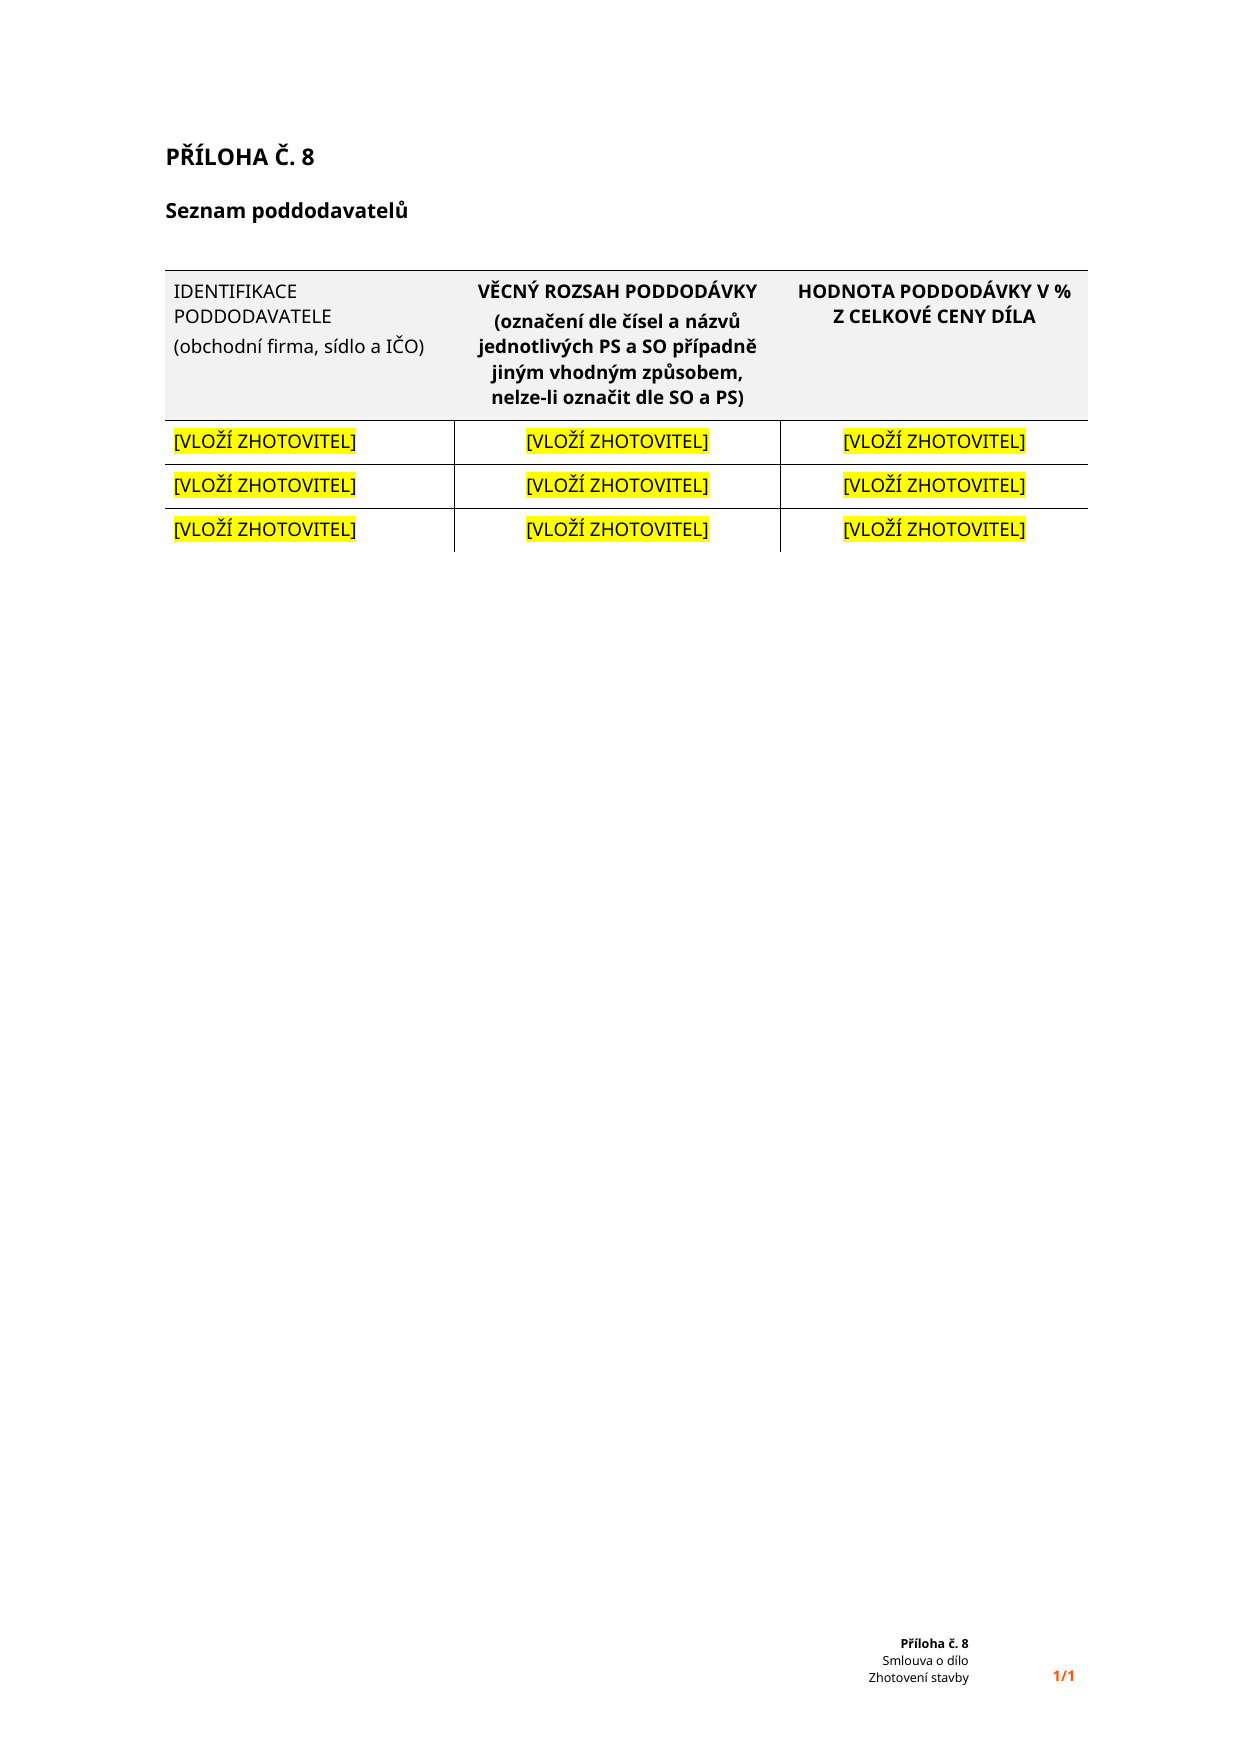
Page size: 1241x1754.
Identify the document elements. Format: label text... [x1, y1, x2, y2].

table_cell [VLOŽÍ ZHOTOVITEL] [781, 421, 1088, 464]
table_header Věcný rozsah poddodávky (označení dle čísel a názvů jednotlivých PS a SO případně jiným vhodným způsobem, nelze-li označit dle SO a PS) [454, 271, 780, 420]
table_cell [VLOŽÍ ZHOTOVITEL] [781, 465, 1088, 508]
table_header Hodnota poddodávky v % z Celkové ceny díla [780, 271, 1088, 420]
text Příloha č. 8 [165, 141, 1075, 173]
table_cell [VLOŽÍ ZHOTOVITEL] [165, 465, 454, 508]
table_cell [VLOŽÍ ZHOTOVITEL] [455, 465, 780, 508]
table_header Identifikace poddodavatele (obchodní firma, sídlo a IČO) [165, 271, 454, 420]
table_cell [VLOŽÍ ZHOTOVITEL] [165, 421, 454, 464]
table_cell [VLOŽÍ ZHOTOVITEL] [455, 421, 780, 464]
table_cell [VLOŽÍ ZHOTOVITEL] [455, 509, 780, 552]
text Seznam poddodavatelů [165, 197, 1075, 225]
table_cell [VLOŽÍ ZHOTOVITEL] [165, 509, 454, 552]
table_cell [VLOŽÍ ZHOTOVITEL] [781, 509, 1088, 552]
